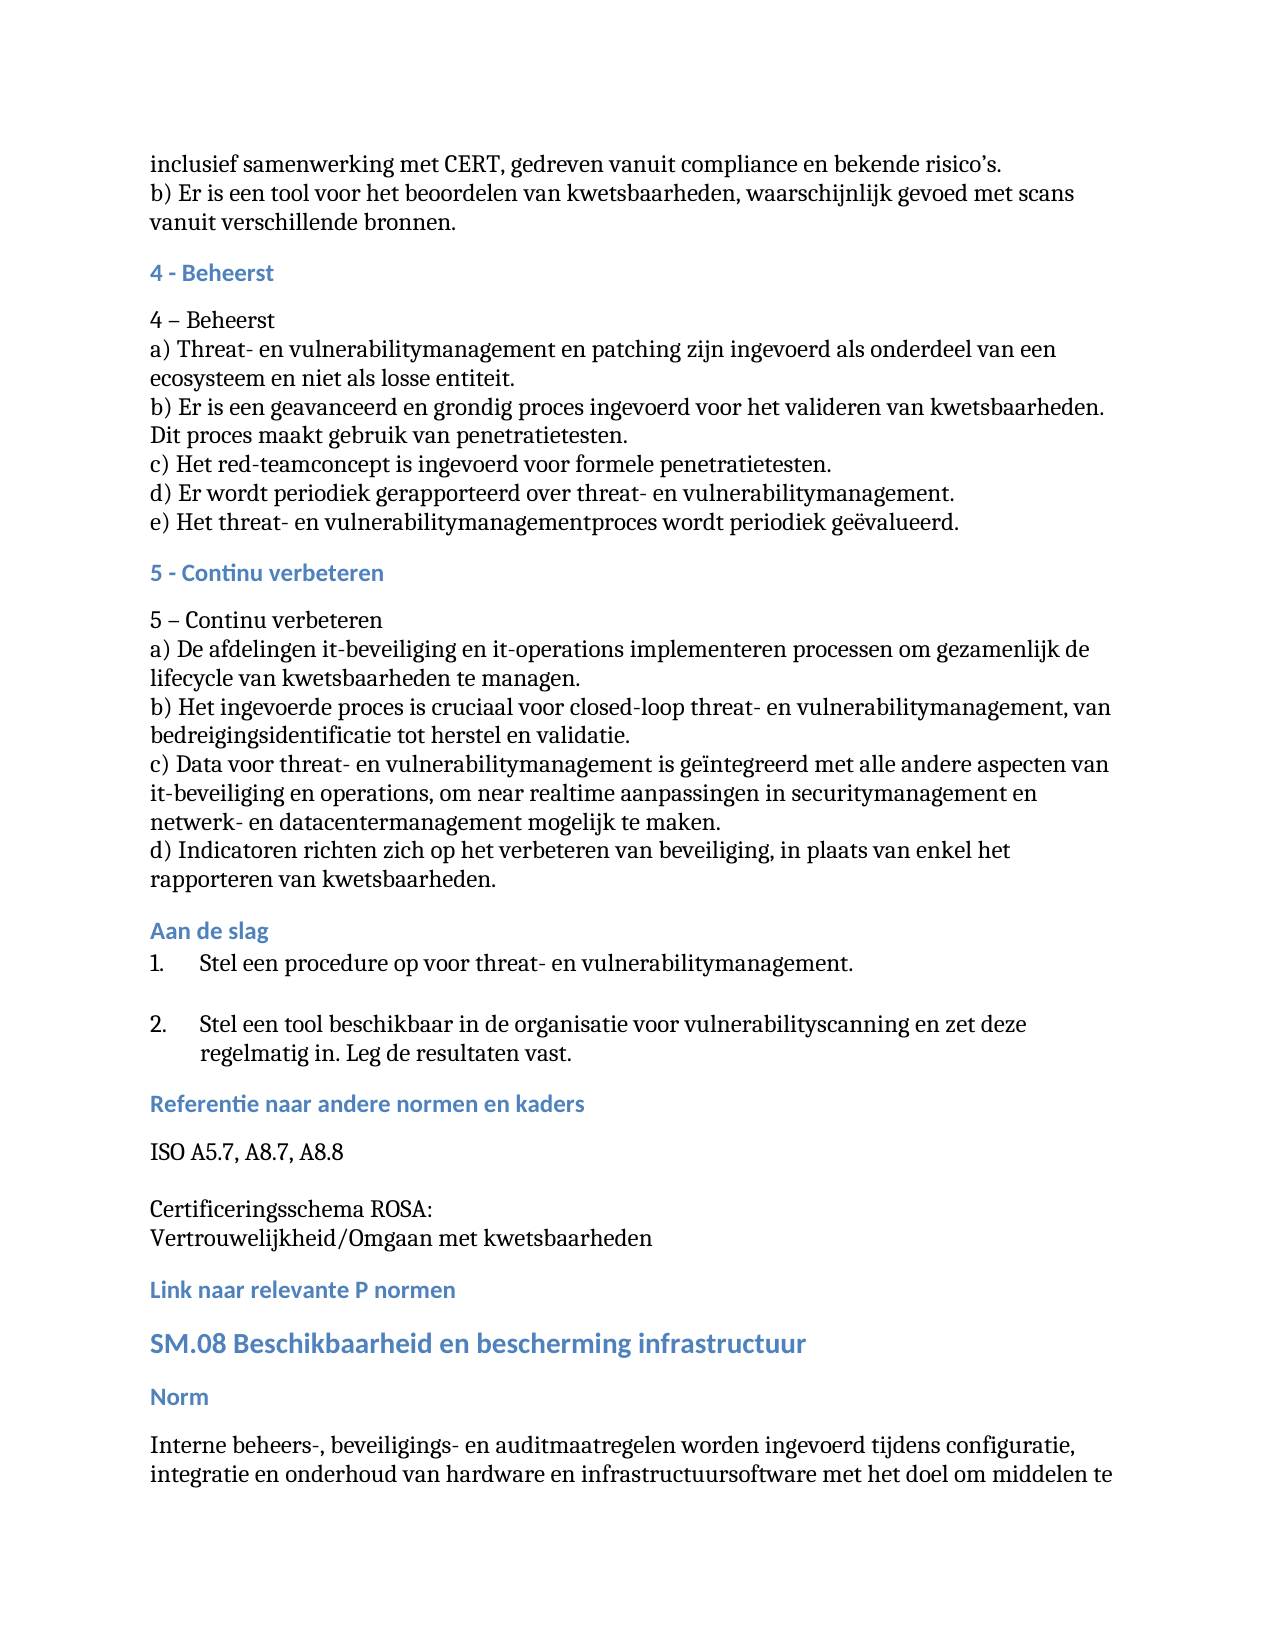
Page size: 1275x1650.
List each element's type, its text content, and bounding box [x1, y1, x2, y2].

subtitle Norm [150, 1382, 1125, 1412]
subtitle 5 - Continu verbeteren [150, 557, 1125, 588]
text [150, 1431, 1125, 1488]
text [150, 150, 1125, 236]
subtitle Referentie naar andere normen en kaders [150, 1089, 1125, 1119]
subtitle Aan de slag [150, 915, 1125, 945]
subtitle 4 - Beheerst [150, 257, 1125, 288]
list Stel een procedure op voor threat- en vulnerabilitymanagement. [150, 949, 1125, 1007]
subtitle Link naar relevante P normen [150, 1274, 1125, 1304]
text 4 – Beheerst a) Threat- en vulnerabilitymanagement en patching zijn ingevoerd als onderdeel van een ecosysteem en niet als losse entiteit. b) Er is een geavanceerd en grondig proces ingevoerd voor het valideren van kwetsbaarheden. Dit proces maakt gebruik van penetratietesten. c) Het red-teamconcept is ingevoerd voor formele penetratietesten. d) Er wordt periodiek gerapporteerd over threat- en vulnerabilitymanagement. e) Het threat- en vulnerabilitymanagementproces wordt periodiek geëvalueerd. [150, 306, 1125, 536]
subtitle SM.08 Beschikbaarheid en bescherming infrastructuur [150, 1325, 1125, 1361]
list Stel een tool beschikbaar in de organisatie voor vulnerabilityscanning en zet deze regelmatig in. Leg de resultaten vast. [150, 1010, 1125, 1068]
text ISO A5.7, A8.7, A8.8 Certificeringsschema ROSA: Vertrouwelijkheid/Omgaan met kwetsbaarheden [150, 1138, 1125, 1253]
text 5 – Continu verbeteren a) De afdelingen it-beveiliging en it-operations implementeren processen om gezamenlijk de lifecycle van kwetsbaarheden te managen. b) Het ingevoerde proces is cruciaal voor closed-loop threat- en vulnerabilitymanagement, van bedreigingsidentificatie tot herstel en validatie. c) Data voor threat- en vulnerabilitymanagement is geïntegreerd met alle andere aspecten van it-beveiliging en operations, om near realtime aanpassingen in securitymanagement en netwerk- en datacentermanagement mogelijk te maken. d) Indicatoren richten zich op het verbeteren van beveiliging, in plaats van enkel het rapporteren van kwetsbaarheden. [150, 606, 1125, 894]
